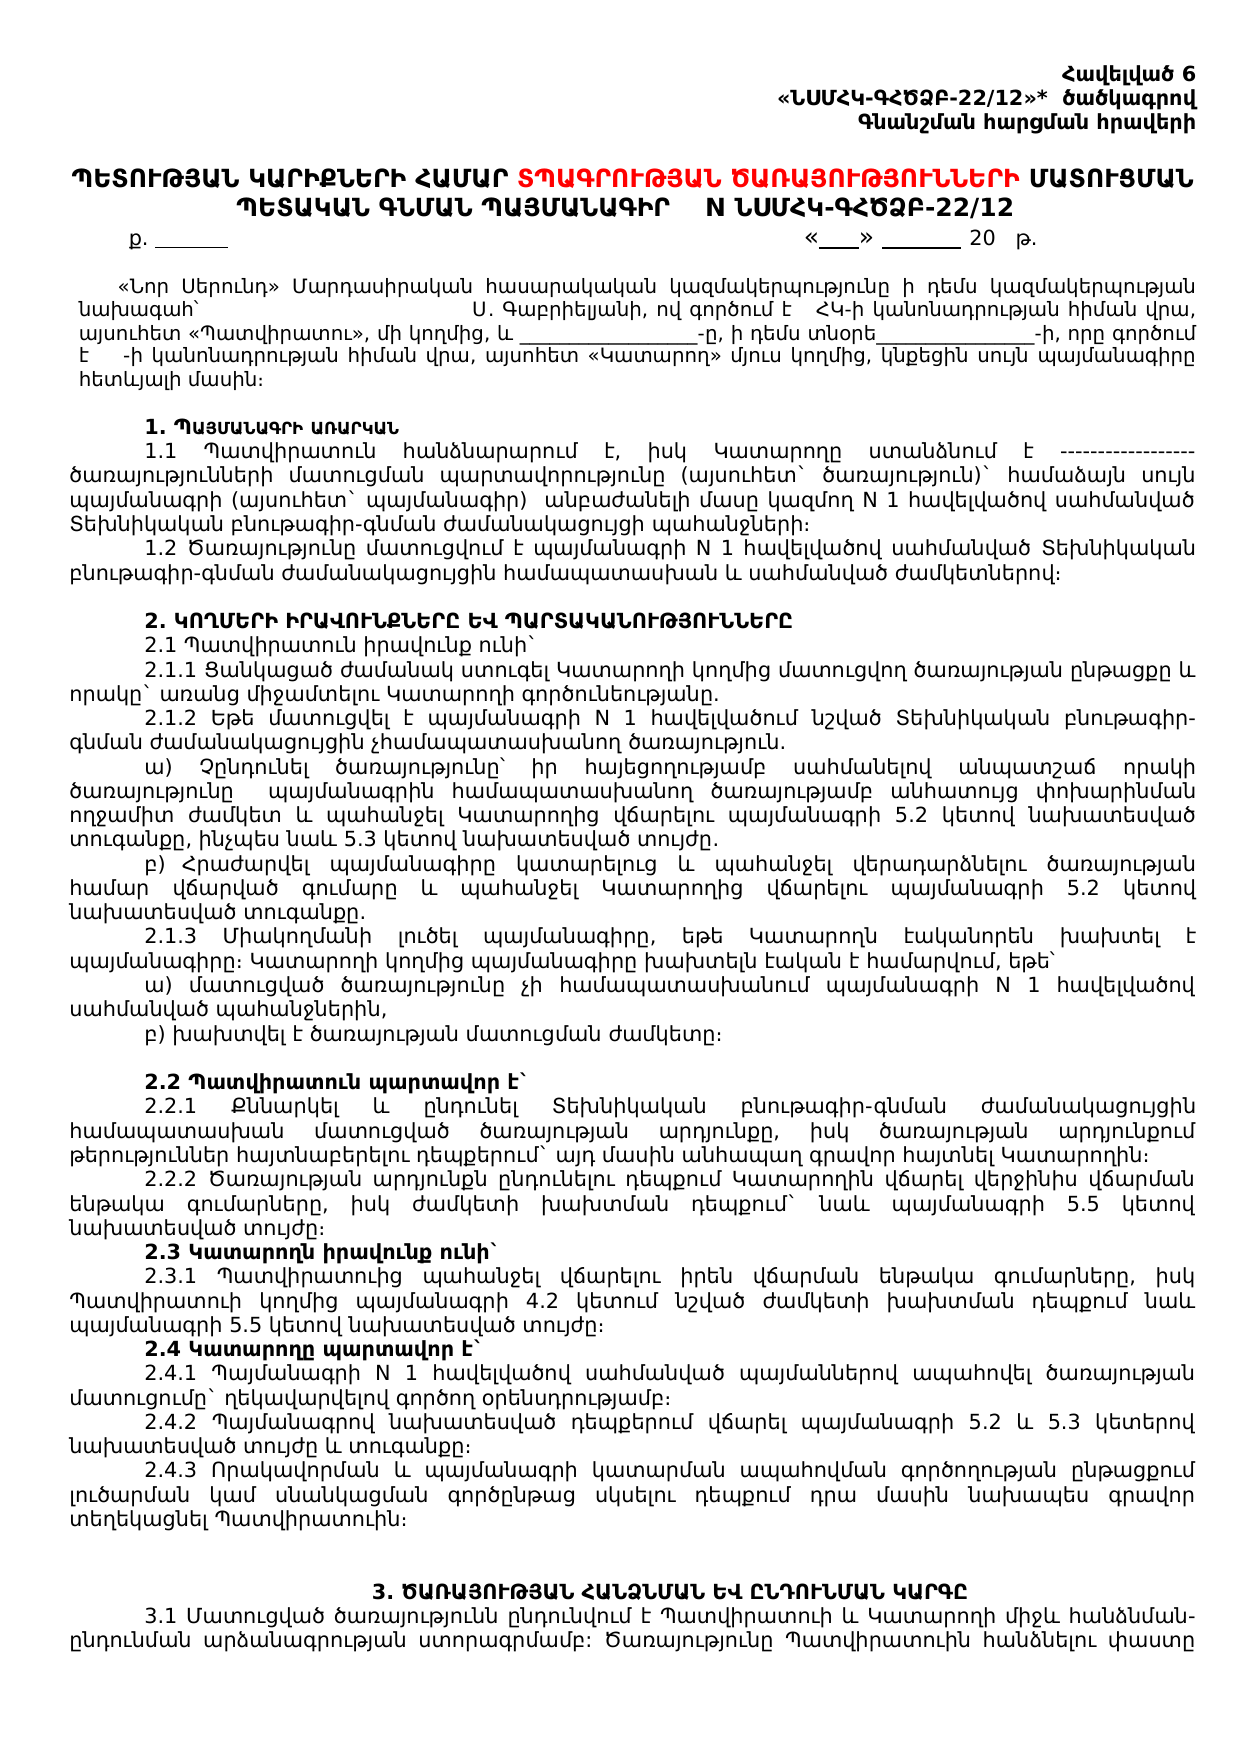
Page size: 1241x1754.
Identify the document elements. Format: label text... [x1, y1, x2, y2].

text 1. Պայմանագրի առարկան [69, 415, 1196, 439]
text 2.1.1 Ցանկացած ժամանակ ստուգել Կատարողի կողմից մատուցվող ծառայության ընթացքը և որակը` առանց միջամտելու Կատարողի գործունեությանը. [69, 658, 1196, 706]
text 2.2.2 Ծառայության արդյունքն ընդունելու դեպքում Կատարողին վճարել վերջինիս վճարման ենթակա գումարները, իսկ ժամկետի խախտման դեպքում` նաև պայմանագրի 5.5 կետով նախատեսված տույժը։ [69, 1167, 1196, 1240]
text 2.1 Պատվիրատուն իրավունք ունի` [69, 633, 1196, 658]
text 1.2 Ծառայությունը մատուցվում է պայմանագրի N 1 հավելվածով սահմանված Տեխնիկական բնութագիր-գնման ժամանակացույցին համապատասխան և սահմանված ժամկետներով։ [69, 536, 1196, 585]
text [69, 1604, 1196, 1653]
text 3. ԾԱՌԱՅՈՒԹՅԱՆ ՀԱՆՁՆՄԱՆ ԵՎ ԸՆԴՈՒՆՄԱՆ ԿԱՐԳԸ [69, 1580, 1196, 1604]
text 2.2.1 Քննարկել և ընդունել Տեխնիկական բնութագիր-գնման ժամանակացույցին համապատասխան մատուցված ծառայության արդյունքը, իսկ ծառայության արդյունքում թերություններ հայտնաբերելու դեպքերում` այդ մասին անհապաղ գրավոր հայտնել Կատարողին։ [69, 1094, 1196, 1167]
text 2.4.3 Որակավորման և պայմանագրի կատարման ապահովման գործողության ընթացքում լուծարման կամ սնանկացման գործընթաց սկսելու դեպքում դրա մասին նախապես գրավոր տեղեկացնել Պատվիրատուին։ [69, 1458, 1196, 1531]
text ք. « » 20 թ. [69, 222, 1196, 251]
text 2.2 Պատվիրատուն պարտավոր է` [69, 1070, 1196, 1094]
text 1.1 Պատվիրատուն հանձնարարում է, իսկ Կատարողը ստանձնում է ------------------ ծառայությունների մատուցման պարտավորությունը (այսուհետ` ծառայություն)` համաձայն սույն պայմանագրի (այսուհետ` պայմանագիր) անբաժանելի մասը կազմող N 1 հավելվածով սահմանված Տեխնիկական բնութագիր-գնման ժամանակացույցի պահանջների։ [69, 439, 1196, 536]
text 2.3 Կատարողն իրավունք ունի` [69, 1240, 1196, 1264]
text 2.1.3 Միակողմանի լուծել պայմանագիրը, եթե Կատարողն էականորեն խախտել է պայմանագիրը։ Կատարողի կողմից պայմանագիրը խախտելն էական է համարվում, եթե՝ [69, 924, 1196, 973]
text 2.4.2 Պայմանագրով նախատեսված դեպքերում վճարել պայմանագրի 5.2 և 5.3 կետերով նախատեսված տույժը և տուգանքը։ [69, 1410, 1196, 1458]
text 2.4 Կատարողը պարտավոր է` [69, 1337, 1196, 1361]
text ա) մատուցված ծառայությունը չի համապատասխանում պայմանագրի N 1 հավելվածով սահմանված պահանջներին, [69, 973, 1196, 1022]
text 2.4.1 Պայմանագրի N 1 հավելվածով սահմանված պայմաններով ապահովել ծառայության մատուցումը` ղեկավարվելով գործող օրենսդրությամբ։ [69, 1361, 1196, 1410]
text 2. ԿՈՂՄԵՐԻ ԻՐԱՎՈՒՆՔՆԵՐԸ ԵՎ ՊԱՐՏԱԿԱՆՈՒԹՅՈՒՆՆԵՐԸ [69, 609, 1196, 633]
text բ) խախտվել է ծառայության մատուցման ժամկետը։ [69, 1022, 1196, 1046]
text բ) Հրաժարվել պայմանագիրը կատարելուց և պահանջել վերադարձնելու ծառայության համար վճարված գումարը և պահանջել Կատարողից վճարելու պայմանագրի 5.2 կետով նախատեսված տուգանքը. [69, 852, 1196, 924]
text «ՆՍՄՀԿ-ԳՀԾՁԲ-22/12»* ծածկագրով [69, 86, 1196, 110]
text 2.3.1 Պատվիրատուից պահանջել վճարելու իրեն վճարման ենթակա գումարները, իսկ Պատվիրատուի կողմից պայմանագրի 4.2 կետում նշված ժամկետի խախտման դեպքում նաև պայմանագրի 5.5 կետով նախատեսված տույժը։ [69, 1264, 1196, 1337]
text Գնանշման հարցման հրավերի [69, 110, 1196, 134]
text ՊԵՏՈՒԹՅԱՆ ԿԱՐԻՔՆԵՐԻ ՀԱՄԱՐ ՏՊԱԳՐՈՒԹՅԱՆ ԾԱՌԱՅՈՒԹՅՈՒՆՆԵՐԻ ՄԱՏՈՒՑՄԱՆ ՊԵՏԱԿԱՆ ԳՆՄԱՆ ՊԱՅՄԱՆԱԳԻՐ N ՆՍՄՀԿ-ԳՀԾՁԲ-22/12 [54, 164, 1196, 222]
text «Նոր Սերունդ» Մարդասիրական հասարակական կազմակերպությունը ի դեմս կազմակերպության նախագահ՝ Ս. Գաբրիելյանի, ով գործում է ՀԿ-ի կանոնադրության հիման վրա, այսուհետ «Պատվիրատու», մի կողմից, և __________________-ը, ի դեմս տնօրե________________-ի, որը գործում է -ի կանոնադրության հիման վրա, այսոհետ «Կատարող» մյուս կողմից, կնքեցին սույն պայմանագիրը հետևյալի մասին։ [78, 276, 1196, 391]
text ա) Չընդունել ծառայությունը՝ իր հայեցողությամբ սահմանելով անպատշաճ որակի ծառայությունը պայմանագրին համապատասխանող ծառայությամբ անհատույց փոխարինման ողջամիտ ժամկետ և պահանջել Կատարողից վճարելու պայմանագրի 5.2 կետով նախատեսված տուգանքը, ինչպես նաև 5.3 կետով նախատեսված տույժը. [69, 755, 1196, 852]
text 2.1.2 Եթե մատուցվել է պայմանագրի N 1 հավելվածում նշված Տեխնիկական բնութագիր-գնման ժամանակացույցին չհամապատասխանող ծառայություն. [69, 706, 1196, 755]
text Հավելված 6 [69, 62, 1196, 86]
